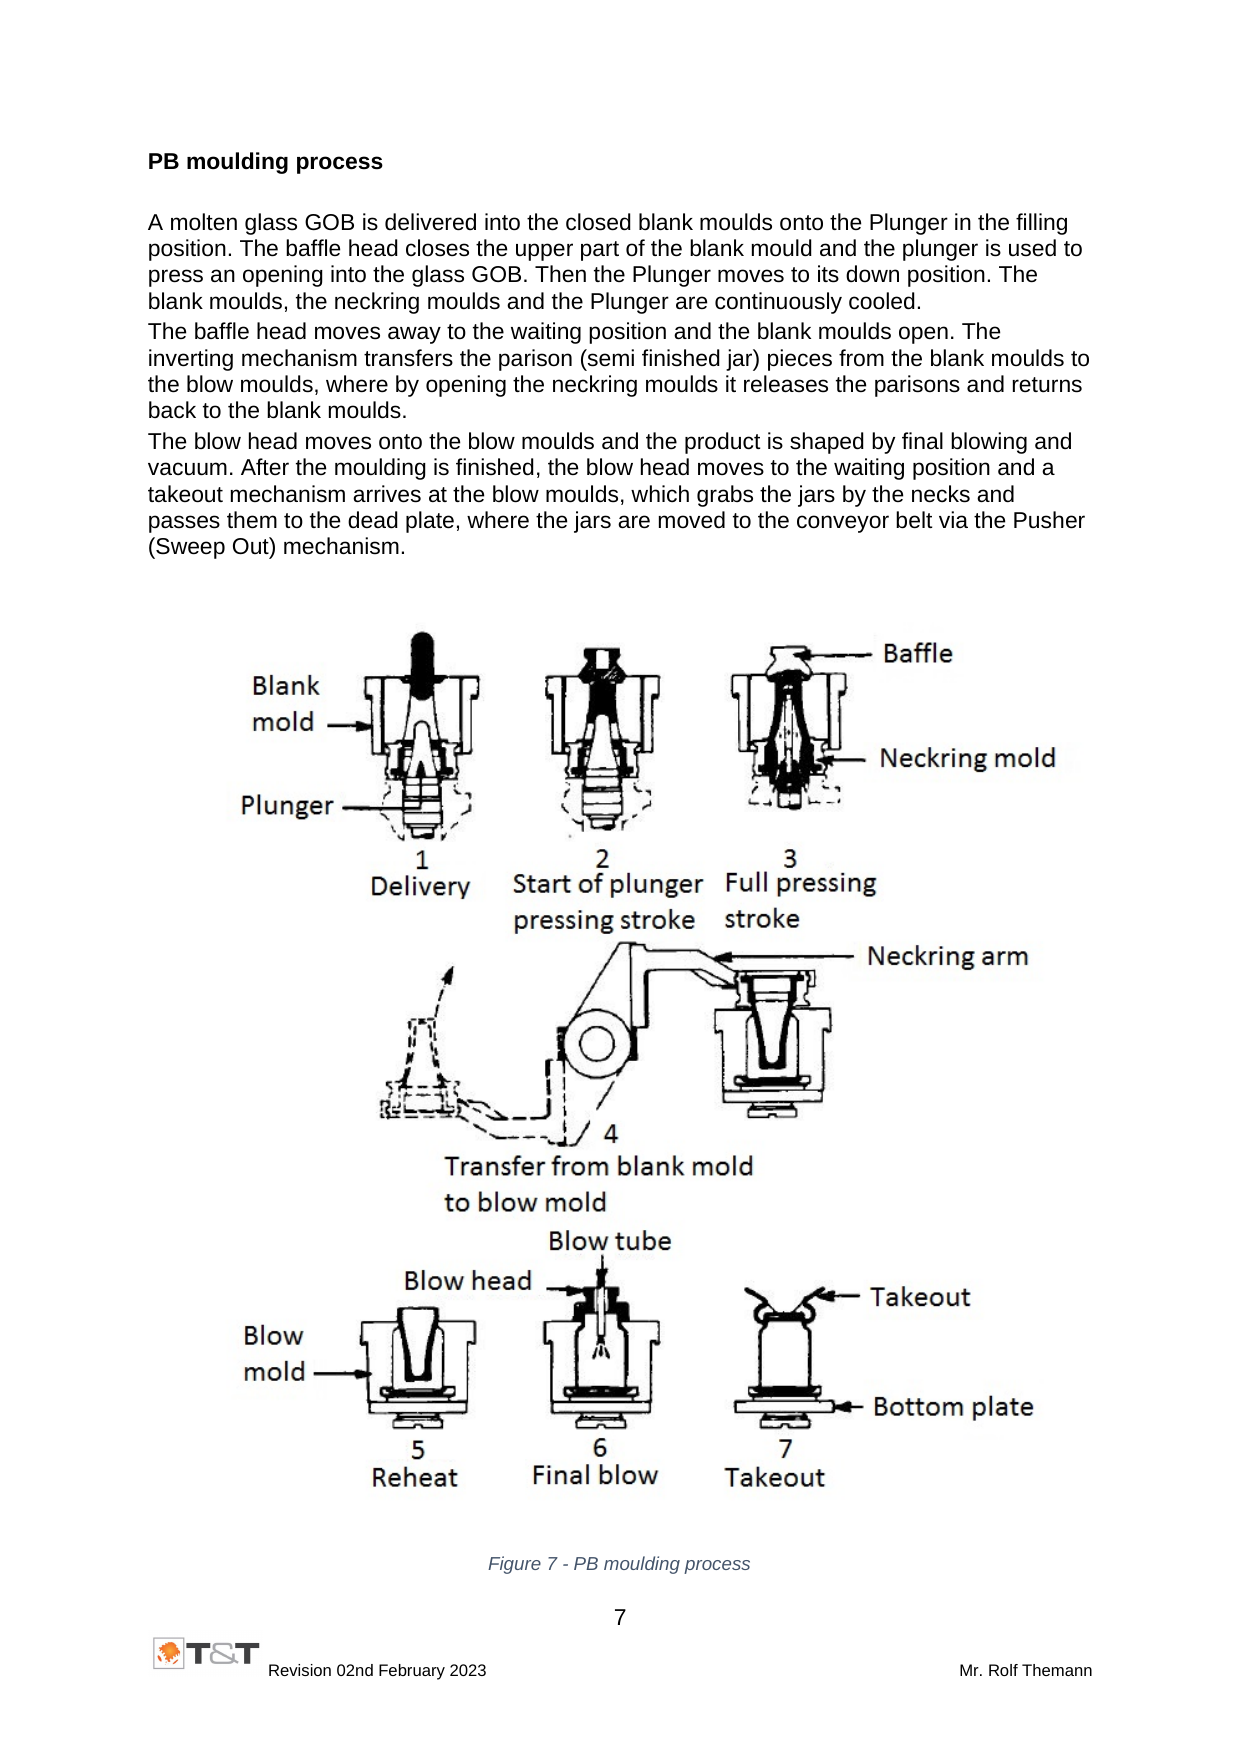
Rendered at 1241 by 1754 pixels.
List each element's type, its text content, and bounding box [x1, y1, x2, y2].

text Figure 7 - PB moulding process [148, 1553, 1093, 1574]
text The baffle head moves away to the waiting position and the blank moulds open. The inverting mechanism transfers the parison (semi finished jar) pieces from the blank moulds to the blow moulds, where by opening the neckring moulds it releases the parisons and returns back to the blank moulds. [148, 318, 1093, 424]
picture [147, 1630, 264, 1677]
text A molten glass GOB is delivered into the closed blank moulds onto the Plunger in the filling position. The baffle head closes the upper part of the blank mould and the plunger is used to press an opening into the glass GOB. Then the Plunger moves to its down position. The blank moulds, the neckring moulds and the Plunger are continuously cooled. [148, 209, 1093, 314]
text The blow head moves onto the blow moulds and the product is shaped by final blowing and vacuum. After the moulding is finished, the blow head moves to the waiting position and a takeout mechanism arrives at the blow moulds, which grabs the jars by the necks and passes them to the dead plate, where the jars are moved to the conveyor belt via the Pusher (Sweep Out) mechanism. [148, 428, 1093, 559]
text PB moulding process [148, 148, 1093, 174]
picture [147, 563, 1093, 1549]
